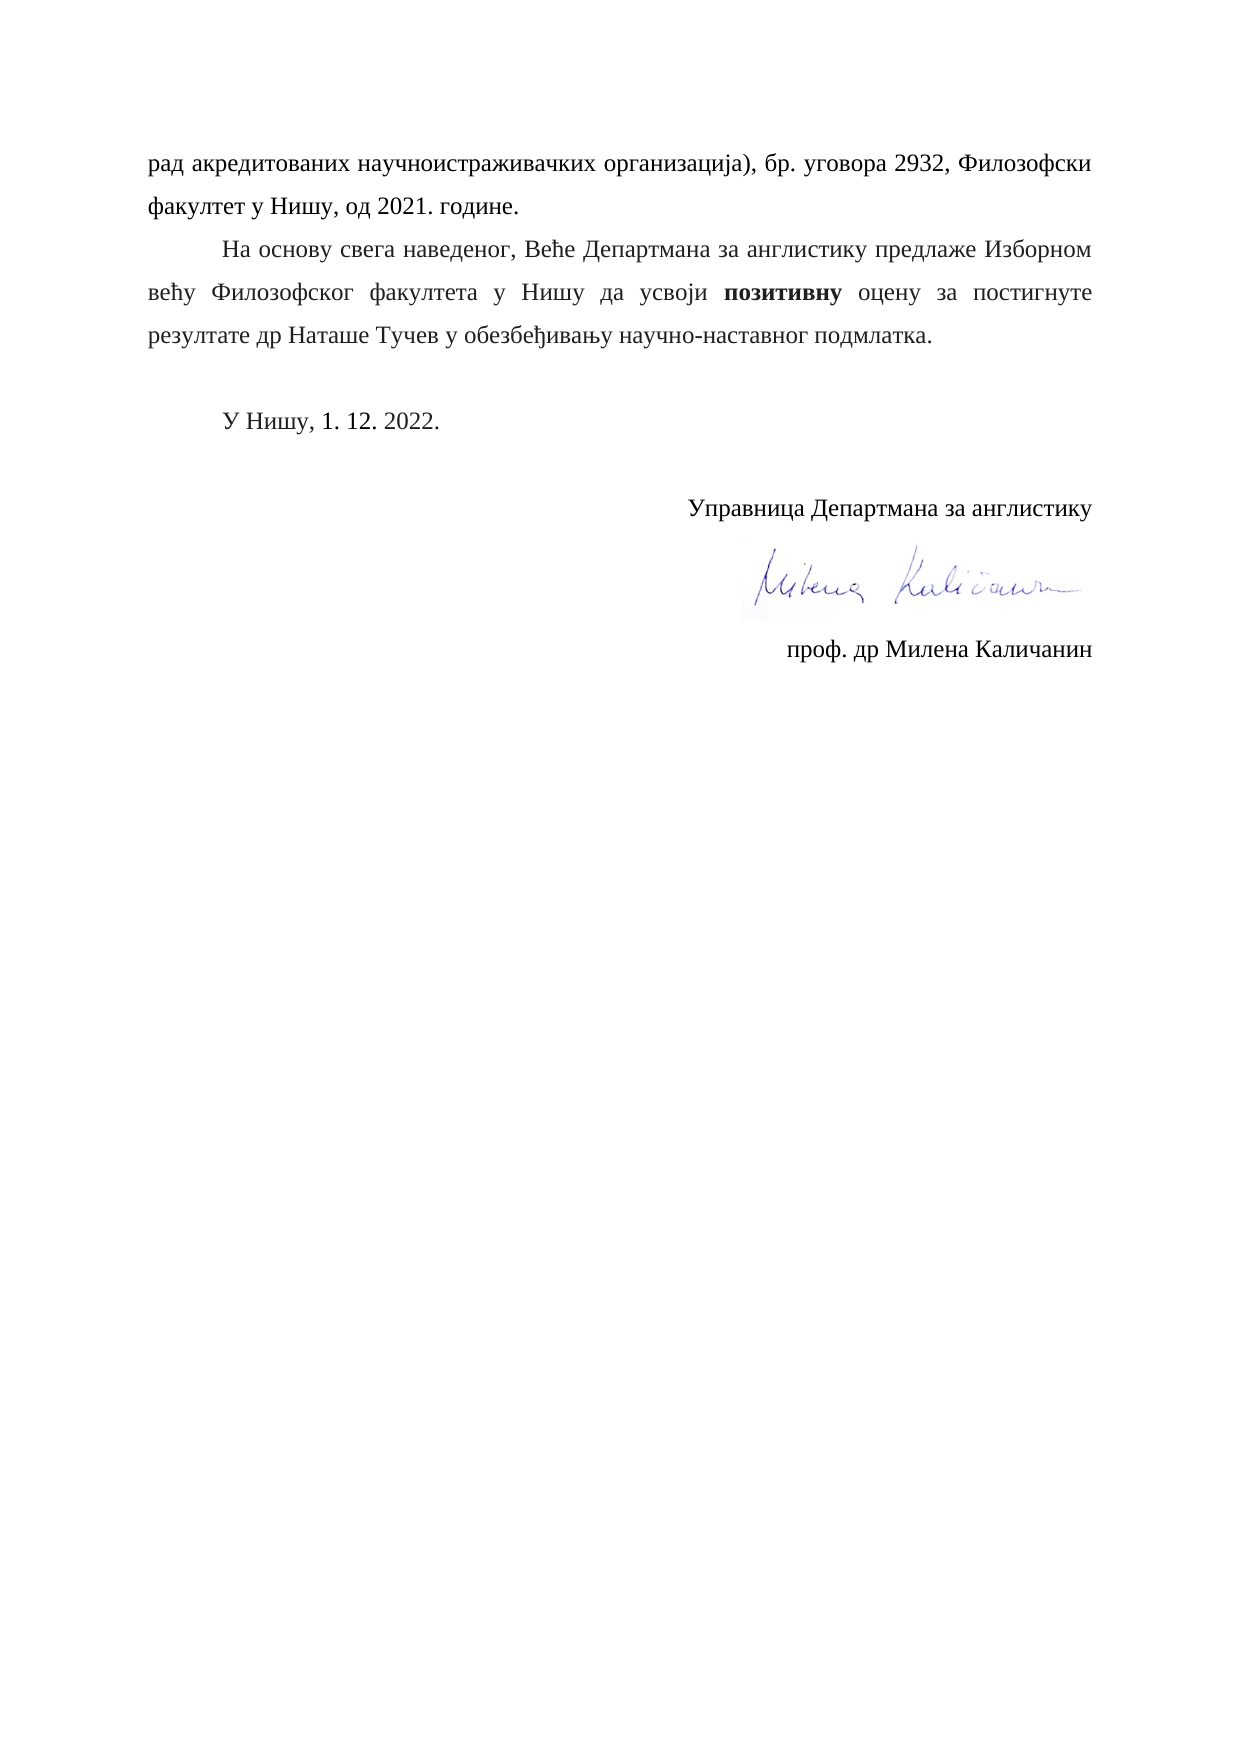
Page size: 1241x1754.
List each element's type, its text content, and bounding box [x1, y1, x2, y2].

text У Нишу, 1. 12. 2022. [148, 406, 1092, 435]
text Управница Департмана за англистику [148, 493, 1092, 521]
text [148, 148, 1092, 219]
text На основу свега наведеног, Веће Департмана за англистику предлаже Изборном већу Филозофског факултета у Нишу да усвоји позитивну оцену за постигнуте резултате др Наташе Тучев у обезбеђивању научно-наставног подмлатка. [148, 234, 1092, 349]
text проф. др Милена Каличанин [148, 634, 1092, 663]
picture [741, 535, 1093, 621]
